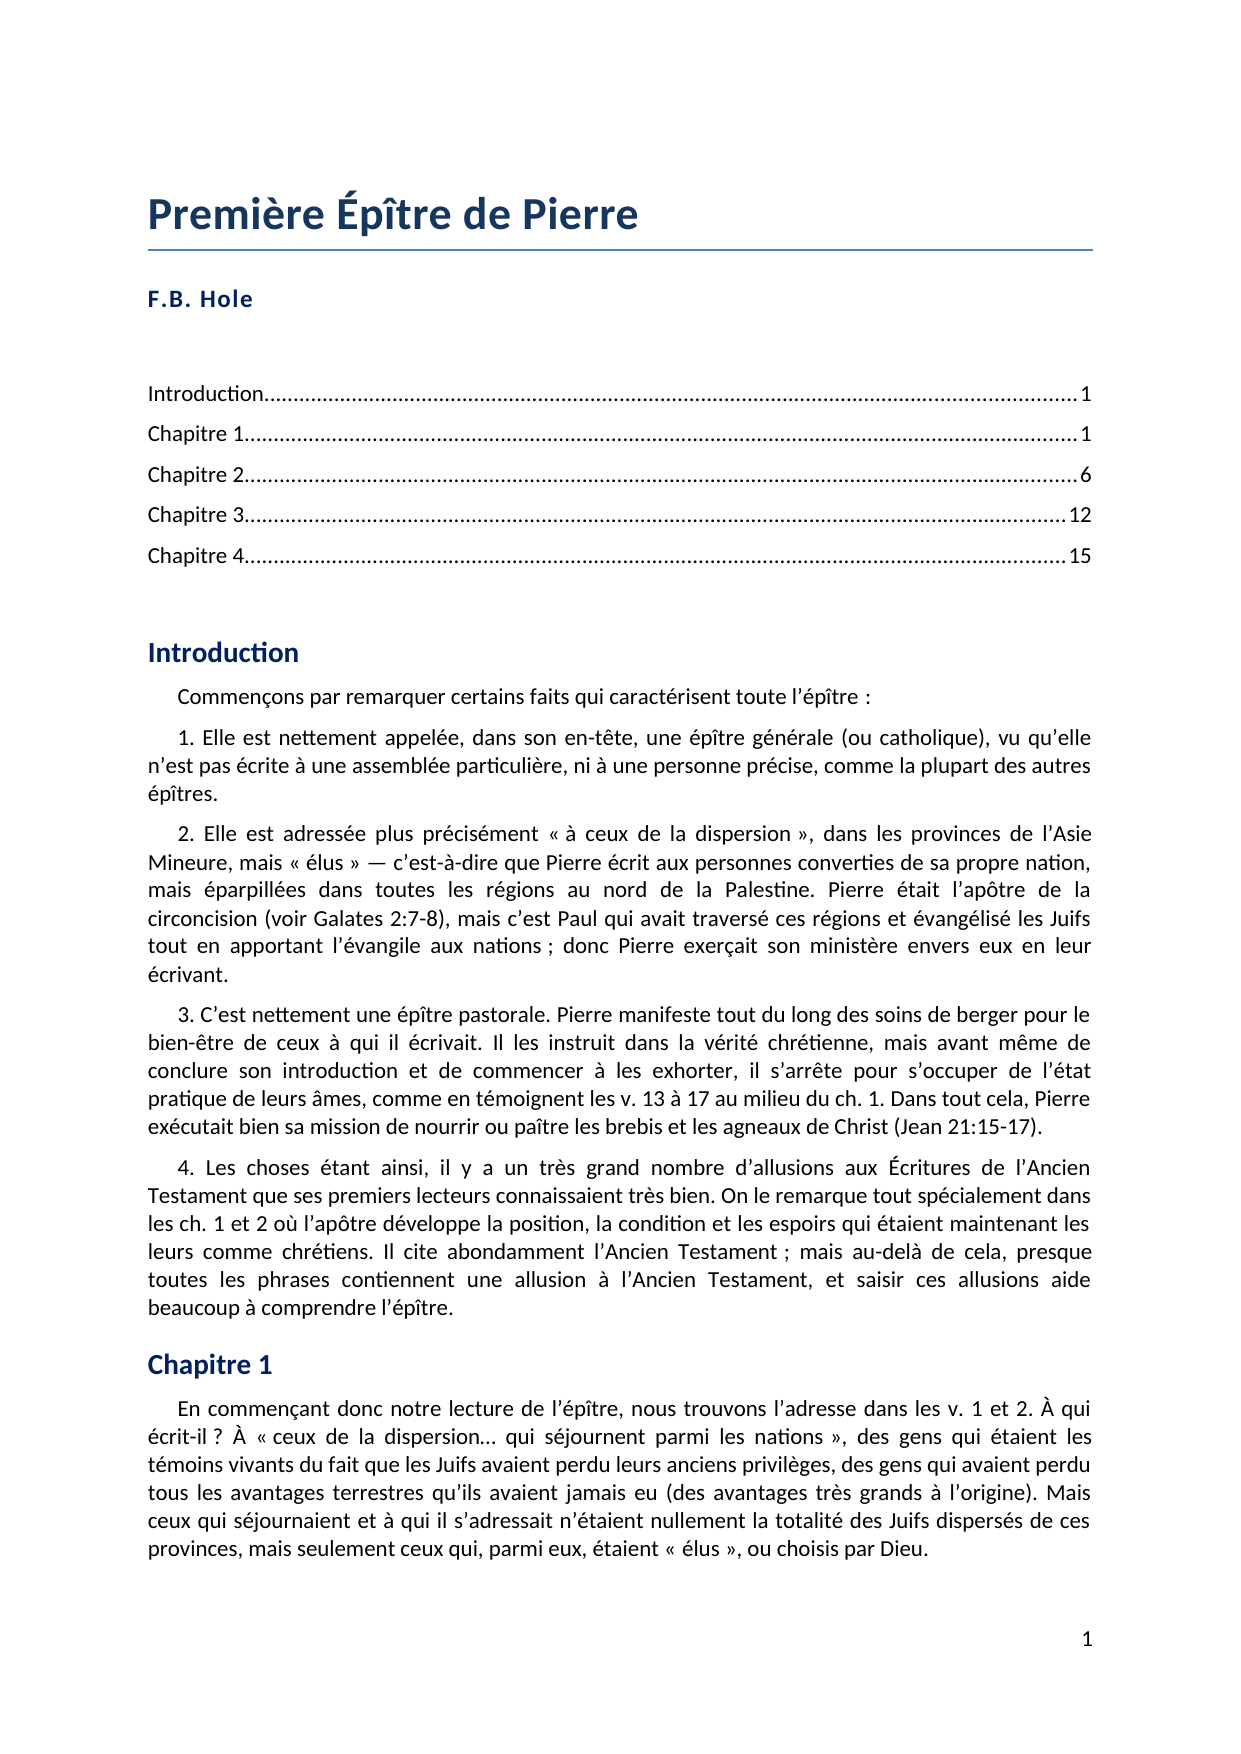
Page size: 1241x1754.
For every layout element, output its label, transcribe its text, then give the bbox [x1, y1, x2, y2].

text Chapitre 2 6 [148, 460, 1093, 488]
text 4. Les choses étant ainsi, il y a un très grand nombre d’allusions aux Écritures de l’Ancien Testament que ses premiers lecteurs connaissaient très bien. On le remarque tout spécialement dans les ch. 1 et 2 où l’apôtre développe la position, la condition et les espoirs qui étaient maintenant les leurs comme chrétiens. Il cite abondamment l’Ancien Testament ; mais au-delà de cela, presque toutes les phrases contiennent une allusion à l’Ancien Testament, et saisir ces allusions aide beaucoup à comprendre l’épître. [148, 1153, 1093, 1321]
subtitle Introduction [148, 634, 1093, 670]
text En commençant donc notre lecture de l’épître, nous trouvons l’adresse dans les v. 1 et 2. À qui écrit-il ? À « ceux de la dispersion… qui séjournent parmi les nations », des gens qui étaient les témoins vivants du fait que les Juifs avaient perdu leurs anciens privilèges, des gens qui avaient perdu tous les avantages terrestres qu’ils avaient jamais eu (des avantages très grands à l’origine). Mais ceux qui séjournaient et à qui il s’adressait n’étaient nullement la totalité des Juifs dispersés de ces provinces, mais seulement ceux qui, parmi eux, étaient « élus », ou choisis par Dieu. [148, 1394, 1093, 1562]
text Commençons par remarquer certains faits qui caractérisent toute l’épître : [148, 682, 1093, 711]
text Chapitre 4 15 [148, 541, 1093, 569]
subtitle Chapitre 1 [148, 1346, 1093, 1382]
text 2. Elle est adressée plus précisément « à ceux de la dispersion », dans les provinces de l’Asie Mineure, mais « élus » — c’est-à-dire que Pierre écrit aux personnes converties de sa propre nation, mais éparpillées dans toutes les régions au nord de la Palestine. Pierre était l’apôtre de la circoncision (voir Galates 2:7-8), mais c’est Paul qui avait traversé ces régions et évangélisé les Juifs tout en apportant l’évangile aux nations ; donc Pierre exerçait son ministère envers eux en leur écrivant. [148, 819, 1093, 988]
text Chapitre 1 1 [148, 419, 1093, 447]
title Première Épître de Pierre [148, 185, 1093, 249]
text Chapitre 3 12 [148, 500, 1093, 528]
text 3. C’est nettement une épître pastorale. Pierre manifeste tout du long des soins de berger pour le bien-être de ceux à qui il écrivait. Il les instruit dans la vérité chrétienne, mais avant même de conclure son introduction et de commencer à les exhorter, il s’arrête pour s’occuper de l’état pratique de leurs âmes, comme en témoignent les v. 13 à 17 au milieu du ch. 1. Dans tout cela, Pierre exécutait bien sa mission de nourrir ou paître les brebis et les agneaux de Christ (Jean 21:15-17). [148, 1000, 1093, 1140]
text Introduction 1 [148, 379, 1093, 407]
text 1. Elle est nettement appelée, dans son en-tête, une épître générale (ou catholique), vu qu’elle n’est pas écrite à une assemblée particulière, ni à une personne précise, comme la plupart des autres épîtres. [148, 723, 1093, 807]
subtitle F.B. Hole [148, 283, 1093, 313]
